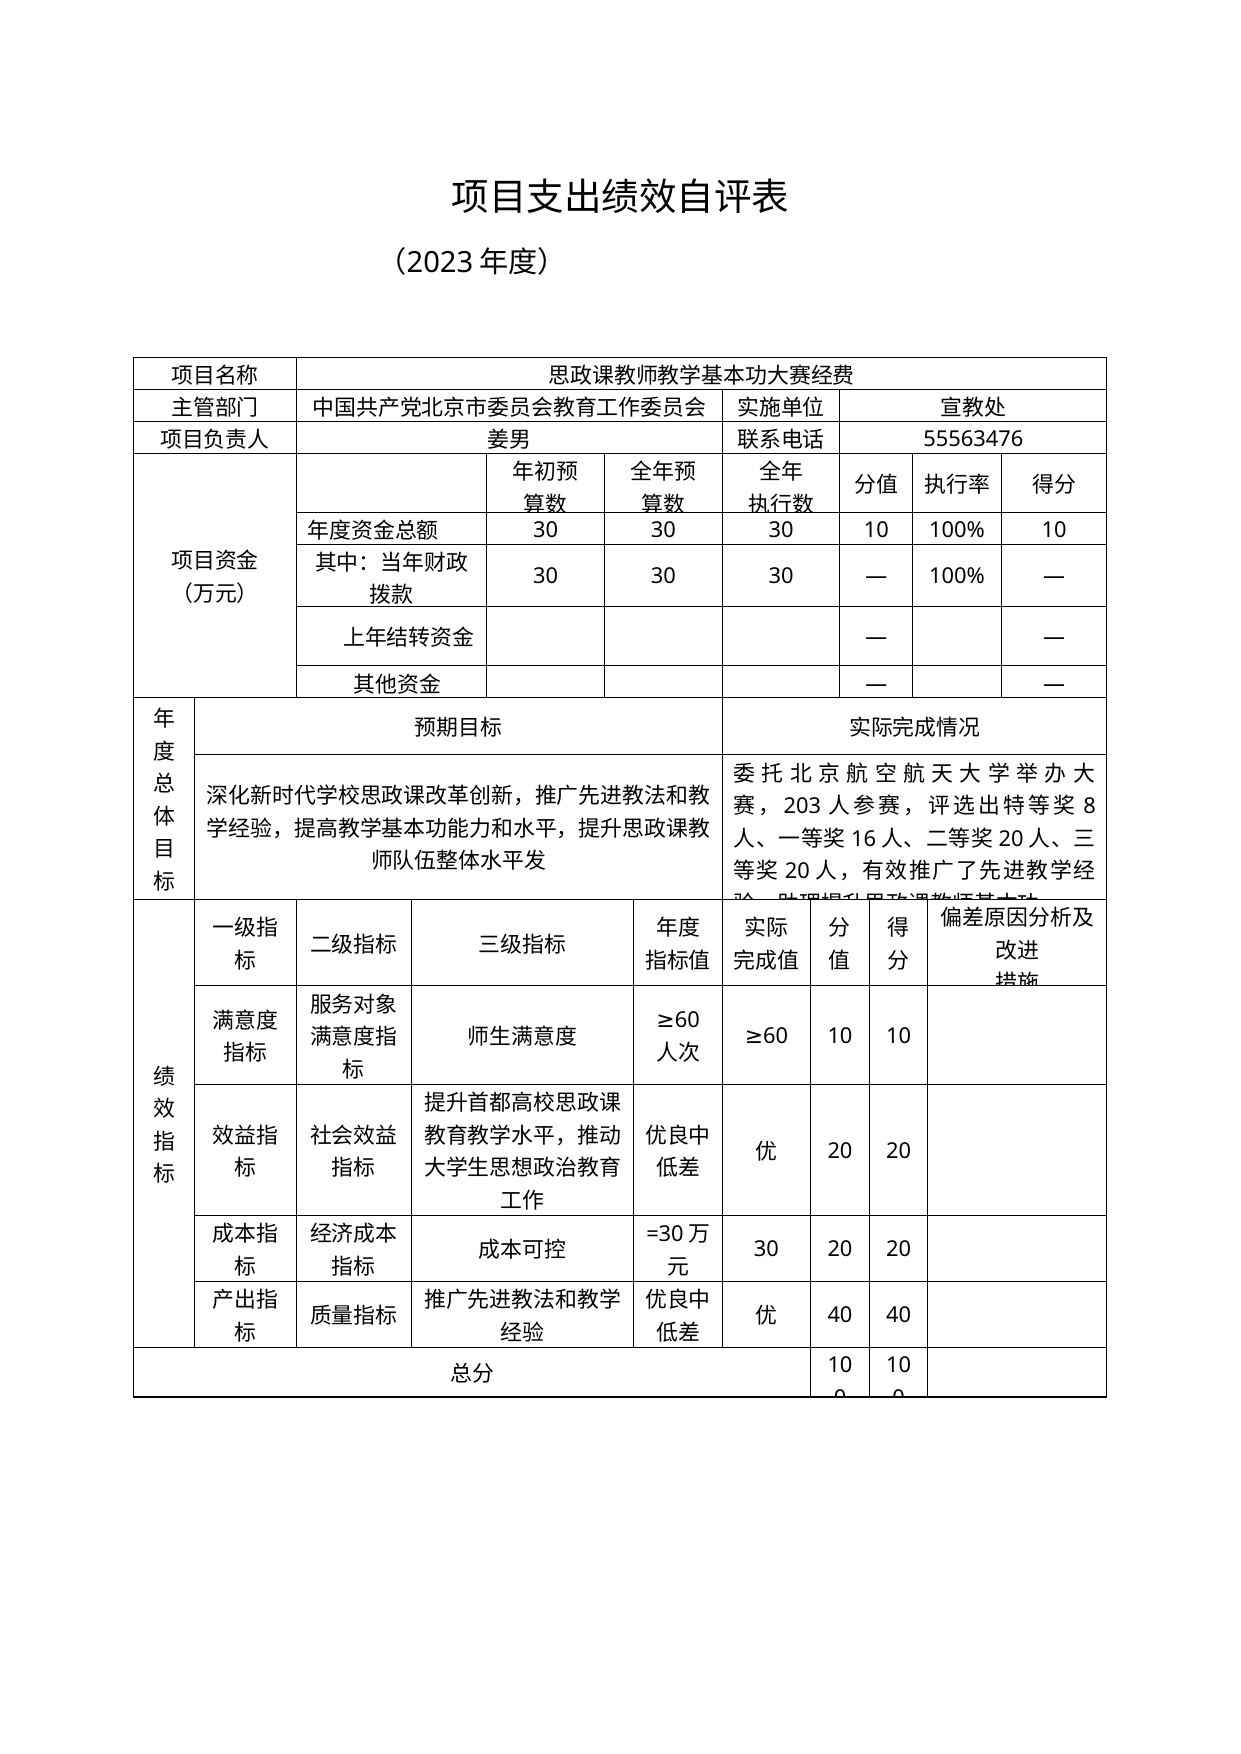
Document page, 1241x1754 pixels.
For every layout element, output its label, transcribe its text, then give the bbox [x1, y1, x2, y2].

table_header 项目名称 [134, 358, 296, 389]
table_cell 满意度指标 [195, 986, 296, 1084]
text （2023年度） [187, 227, 1053, 292]
table_cell 总分 [134, 1348, 810, 1396]
table_cell 其他资金 [297, 666, 486, 697]
table_cell 优 [723, 1085, 810, 1215]
table_cell [723, 666, 839, 697]
table_cell 年初预 算数 [487, 454, 604, 512]
table_cell 质量指标 [297, 1282, 411, 1347]
table_cell 优 [723, 1282, 810, 1347]
table_cell 效益指标 [195, 1085, 296, 1215]
table_cell [605, 666, 722, 697]
table_cell [913, 666, 1001, 697]
table_cell 上年结转资金 [297, 607, 486, 665]
table_cell [928, 1085, 1106, 1215]
table_cell 得分 [1002, 454, 1106, 512]
table_cell 提升首都高校思政课教育教学水平，推动大学生思想政治教育工作 [412, 1085, 633, 1215]
table_cell 主管部门 [134, 390, 296, 421]
table_cell 项目资金 （万元） [134, 454, 296, 697]
table_cell 全年 执行数 [723, 454, 839, 512]
table_cell 宣教处 [840, 390, 1106, 421]
text 项目支出绩效自评表 [187, 162, 1053, 227]
table_cell 服务对象满意度指标 [297, 986, 411, 1084]
table_header 思政课教师教学基本功大赛经费 [297, 358, 1106, 389]
table_cell 绩 效 指 标 [134, 900, 194, 1347]
table_cell 分值 [811, 900, 869, 985]
table_cell 40 [811, 1282, 869, 1347]
table_cell 100% [913, 513, 1001, 543]
table_cell 推广先进教法和教学经验 [412, 1282, 633, 1347]
table_cell 其中：当年财政 拨款 [297, 545, 486, 606]
table_cell 30 [723, 1216, 810, 1281]
table_cell 成本指标 [195, 1216, 296, 1281]
table_cell 姜男 [297, 422, 722, 453]
table_cell 100% [913, 545, 1001, 606]
table_cell 20 [870, 1085, 927, 1215]
table_cell 项目负责人 [134, 422, 296, 453]
table_cell 100 [870, 1348, 927, 1396]
table_cell 优良中低差 [634, 1085, 722, 1215]
table_cell 实施单位 [723, 390, 839, 421]
table_cell 全年预 算数 [605, 454, 722, 512]
table_cell 100 [811, 1348, 869, 1396]
table_cell 社会效益指标 [297, 1085, 411, 1215]
table_cell — [1002, 545, 1106, 606]
table_cell 预期目标 [195, 698, 722, 754]
table_cell 40 [870, 1282, 927, 1347]
table_cell 10 [811, 986, 869, 1084]
table_cell — [1002, 607, 1106, 665]
table_cell 产出指标 [195, 1282, 296, 1347]
table_cell [487, 607, 604, 665]
table_cell [928, 1216, 1106, 1281]
table_cell 年度总体目标 [134, 698, 194, 899]
table_cell 年度资金总额 [297, 513, 486, 543]
table_cell ≥60人次 [634, 986, 722, 1084]
table_cell [297, 454, 486, 512]
table_cell 联系电话 [723, 422, 839, 453]
table_cell 实际完成情况 [723, 698, 1106, 754]
table_cell 中国共产党北京市委员会教育工作委员会 [297, 390, 722, 421]
table_cell [723, 607, 839, 665]
table_cell =30万元 [634, 1216, 722, 1281]
table_cell 10 [870, 986, 927, 1084]
table_cell 得分 [870, 900, 927, 985]
table_cell ≥60 [723, 986, 810, 1084]
table_cell — [840, 545, 912, 606]
table_cell 10 [840, 513, 912, 543]
table_cell — [1002, 666, 1106, 697]
table_cell 分值 [840, 454, 912, 512]
table_cell 成本可控 [412, 1216, 633, 1281]
table_cell 执行率 [913, 454, 1001, 512]
table_cell 一级指标 [195, 900, 296, 985]
table_cell 30 [487, 545, 604, 606]
table_cell 20 [811, 1085, 869, 1215]
table_cell 委托北京航空航天大学举办大赛，203人参赛，评选出特等奖8人、一等奖16人、二等奖20人、三等奖20人，有效推广了先进教学经验，助理提升思政课教师基本功。 [723, 755, 1106, 899]
table_cell [928, 1282, 1106, 1347]
table_cell 三级指标 [412, 900, 633, 985]
table_cell [487, 666, 604, 697]
table_cell [605, 607, 722, 665]
table_cell 优良中低差 [634, 1282, 722, 1347]
table_cell 师生满意度 [412, 986, 633, 1084]
table_cell 30 [723, 513, 839, 543]
table_cell — [840, 607, 912, 665]
table_cell 55563476 [840, 422, 1106, 453]
table_cell 年度 指标值 [634, 900, 722, 985]
table_cell 30 [723, 545, 839, 606]
table_cell 实际 完成值 [723, 900, 810, 985]
table_cell [928, 1348, 1106, 1396]
table_cell 30 [487, 513, 604, 543]
table_cell 经济成本指标 [297, 1216, 411, 1281]
table_cell [913, 607, 1001, 665]
table_cell 10 [1002, 513, 1106, 543]
table_cell 20 [870, 1216, 927, 1281]
table_cell — [840, 666, 912, 697]
table_cell 深化新时代学校思政课改革创新，推广先进教法和教学经验，提高教学基本功能力和水平，提升思政课教师队伍整体水平发 [195, 755, 722, 899]
table_cell 二级指标 [297, 900, 411, 985]
table_cell 偏差原因分析及改进 措施 [928, 900, 1106, 985]
table_cell 30 [605, 513, 722, 543]
table_cell [928, 986, 1106, 1084]
table_cell 30 [605, 545, 722, 606]
table_cell 20 [811, 1216, 869, 1281]
